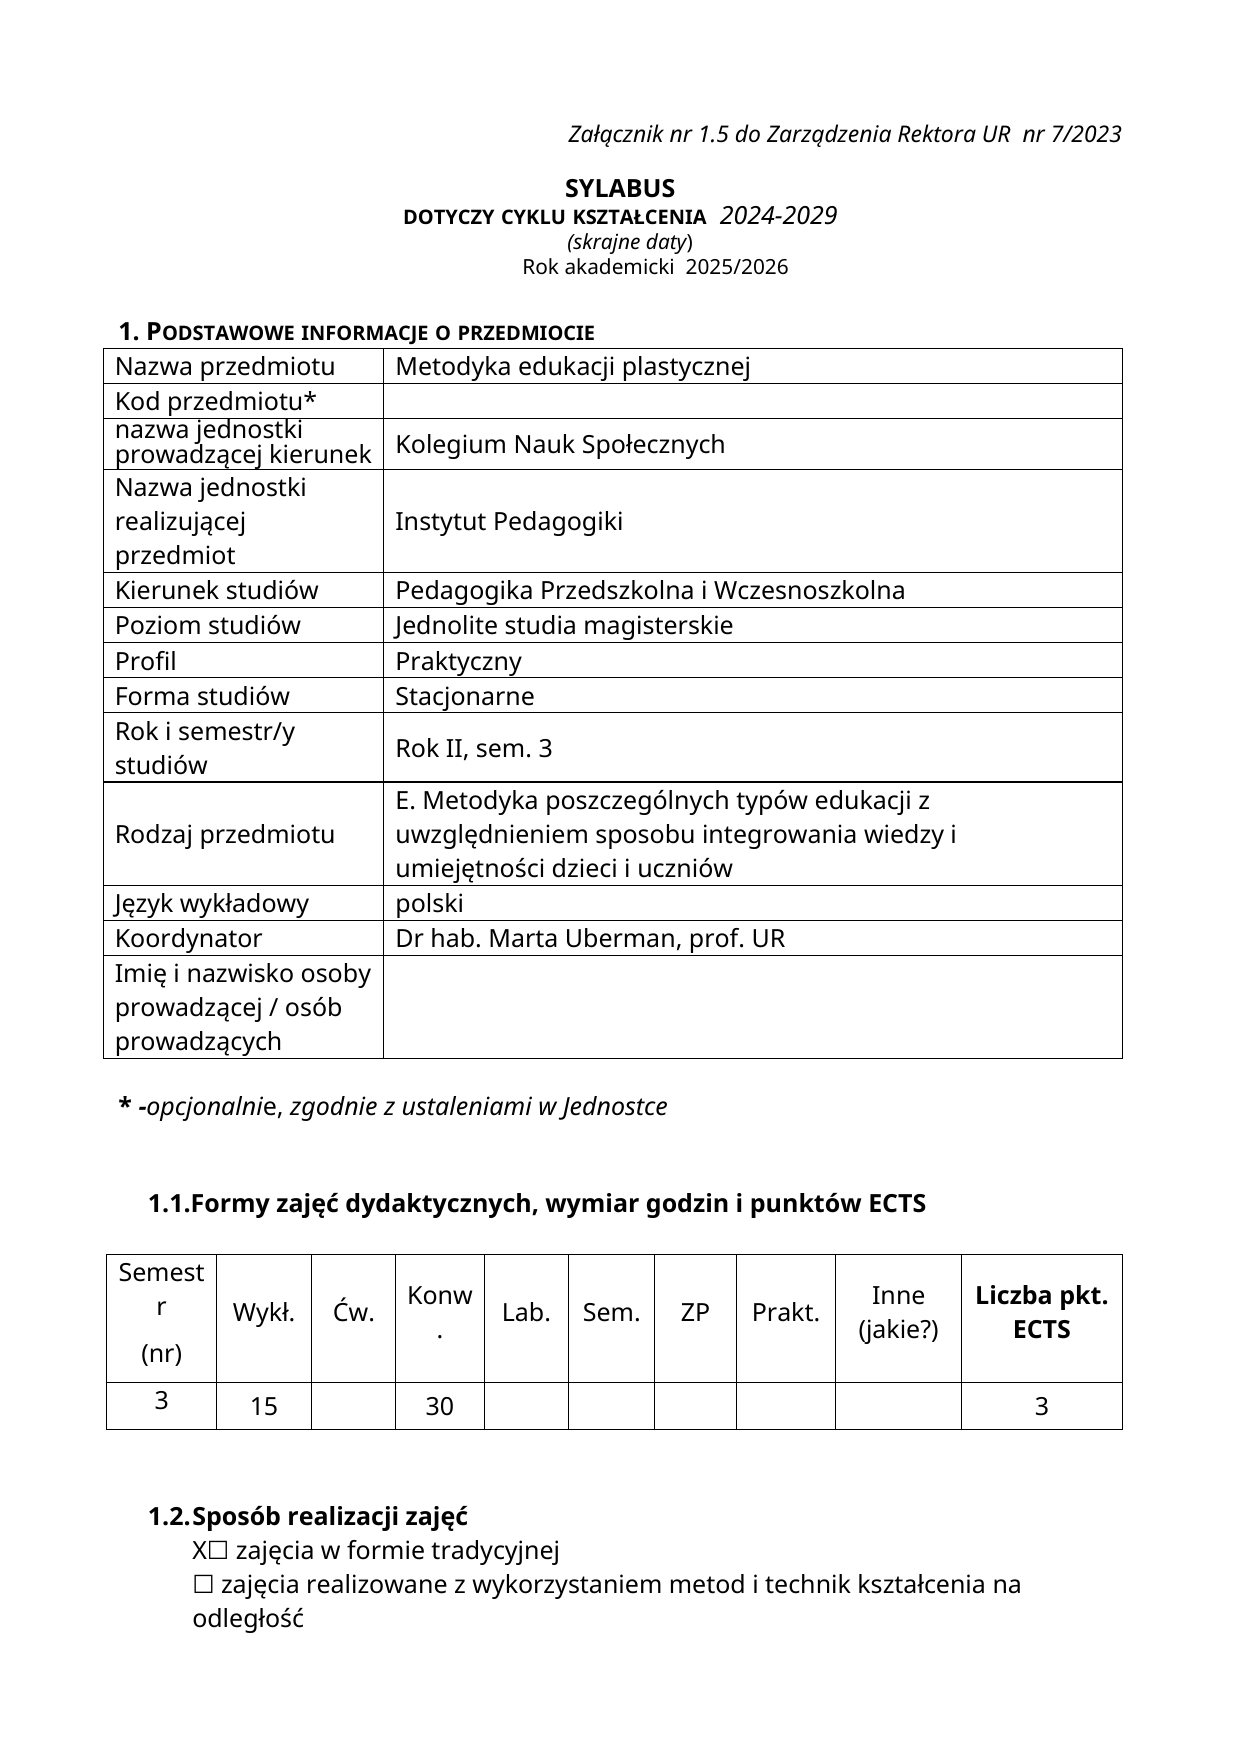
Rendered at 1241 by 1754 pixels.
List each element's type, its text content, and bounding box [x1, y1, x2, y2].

table_cell [485, 1383, 568, 1429]
text 1. Podstawowe informacje o przedmiocie [118, 313, 1122, 347]
table_header Semestr (nr) [107, 1255, 216, 1382]
table_cell Dr hab. Marta Uberman, prof. UR [384, 921, 1122, 955]
table_cell Kierunek studiów [104, 573, 383, 607]
table_cell Forma studiów [104, 678, 383, 712]
table_cell 30 [396, 1383, 484, 1429]
table_header Ćw. [312, 1255, 395, 1382]
table_cell Instytut Pedagogiki [384, 470, 1122, 572]
text 1.2. Sposób realizacji zajęć [148, 1498, 1122, 1532]
text Załącznik nr 1.5 do Zarządzenia Rektora UR nr 7/2023 [118, 118, 1122, 149]
text X☐ zajęcia w formie tradycyjnej [192, 1532, 1122, 1566]
text ☐ zajęcia realizowane z wykorzystaniem metod i technik kształcenia na odległość [192, 1566, 1122, 1634]
table_header Prakt. [737, 1255, 835, 1382]
table_cell [836, 1383, 961, 1429]
table_header Konw. [396, 1255, 484, 1382]
text SYLABUS [118, 170, 1122, 204]
table_cell Koordynator [104, 921, 383, 955]
text 1.1.Formy zajęć dydaktycznych, wymiar godzin i punktów ECTS [148, 1186, 1122, 1220]
table_header Metodyka edukacji plastycznej [384, 349, 1122, 382]
table_cell Stacjonarne [384, 678, 1122, 712]
text * -opcjonalnie, zgodnie z ustaleniami w Jednostce [118, 1088, 1122, 1122]
table_cell Rodzaj przedmiotu [104, 783, 383, 885]
text Rok akademicki 2025/2026 [118, 254, 1122, 279]
table_cell Rok II, sem. 3 [384, 713, 1122, 781]
table_cell 3 [962, 1383, 1122, 1429]
table_cell Praktyczny [384, 643, 1122, 677]
table_cell [384, 384, 1122, 418]
table_cell Nazwa jednostki realizującej przedmiot [104, 470, 383, 572]
table_cell polski [384, 886, 1122, 920]
table_cell E. Metodyka poszczególnych typów edukacji z uwzględnieniem sposobu integrowania wiedzy i umiejętności dzieci i uczniów [384, 783, 1122, 885]
table_cell [737, 1383, 835, 1429]
table_cell [569, 1383, 654, 1429]
table_header Lab. [485, 1255, 568, 1382]
table_cell Rok i semestr/y studiów [104, 713, 383, 781]
table_header Liczba pkt. ECTS [962, 1255, 1122, 1382]
table_cell Język wykładowy [104, 886, 383, 920]
table_cell Kolegium Nauk Społecznych [384, 419, 1122, 469]
text dotyczy cyklu kształcenia 2024-2029 [118, 204, 1122, 229]
table_cell 15 [217, 1383, 311, 1429]
table_cell [655, 1383, 736, 1429]
table_header Nazwa przedmiotu [104, 349, 383, 382]
table_cell Kod przedmiotu* [104, 384, 383, 418]
table_cell [384, 956, 1122, 1058]
table_header Sem. [569, 1255, 654, 1382]
table_cell [312, 1383, 395, 1429]
table_header Wykł. [217, 1255, 311, 1382]
table_cell Poziom studiów [104, 608, 383, 642]
text (skrajne daty) [118, 229, 1122, 254]
table_cell Jednolite studia magisterskie [384, 608, 1122, 642]
table_cell Profil [104, 643, 383, 677]
table_header ZP [655, 1255, 736, 1382]
table_cell 3 [107, 1383, 216, 1429]
table_cell nazwa jednostki prowadzącej kierunek [104, 419, 383, 469]
table_header Inne (jakie?) [836, 1255, 961, 1382]
table_cell Pedagogika Przedszkolna i Wczesnoszkolna [384, 573, 1122, 607]
table_cell Imię i nazwisko osoby prowadzącej / osób prowadzących [104, 956, 383, 1058]
